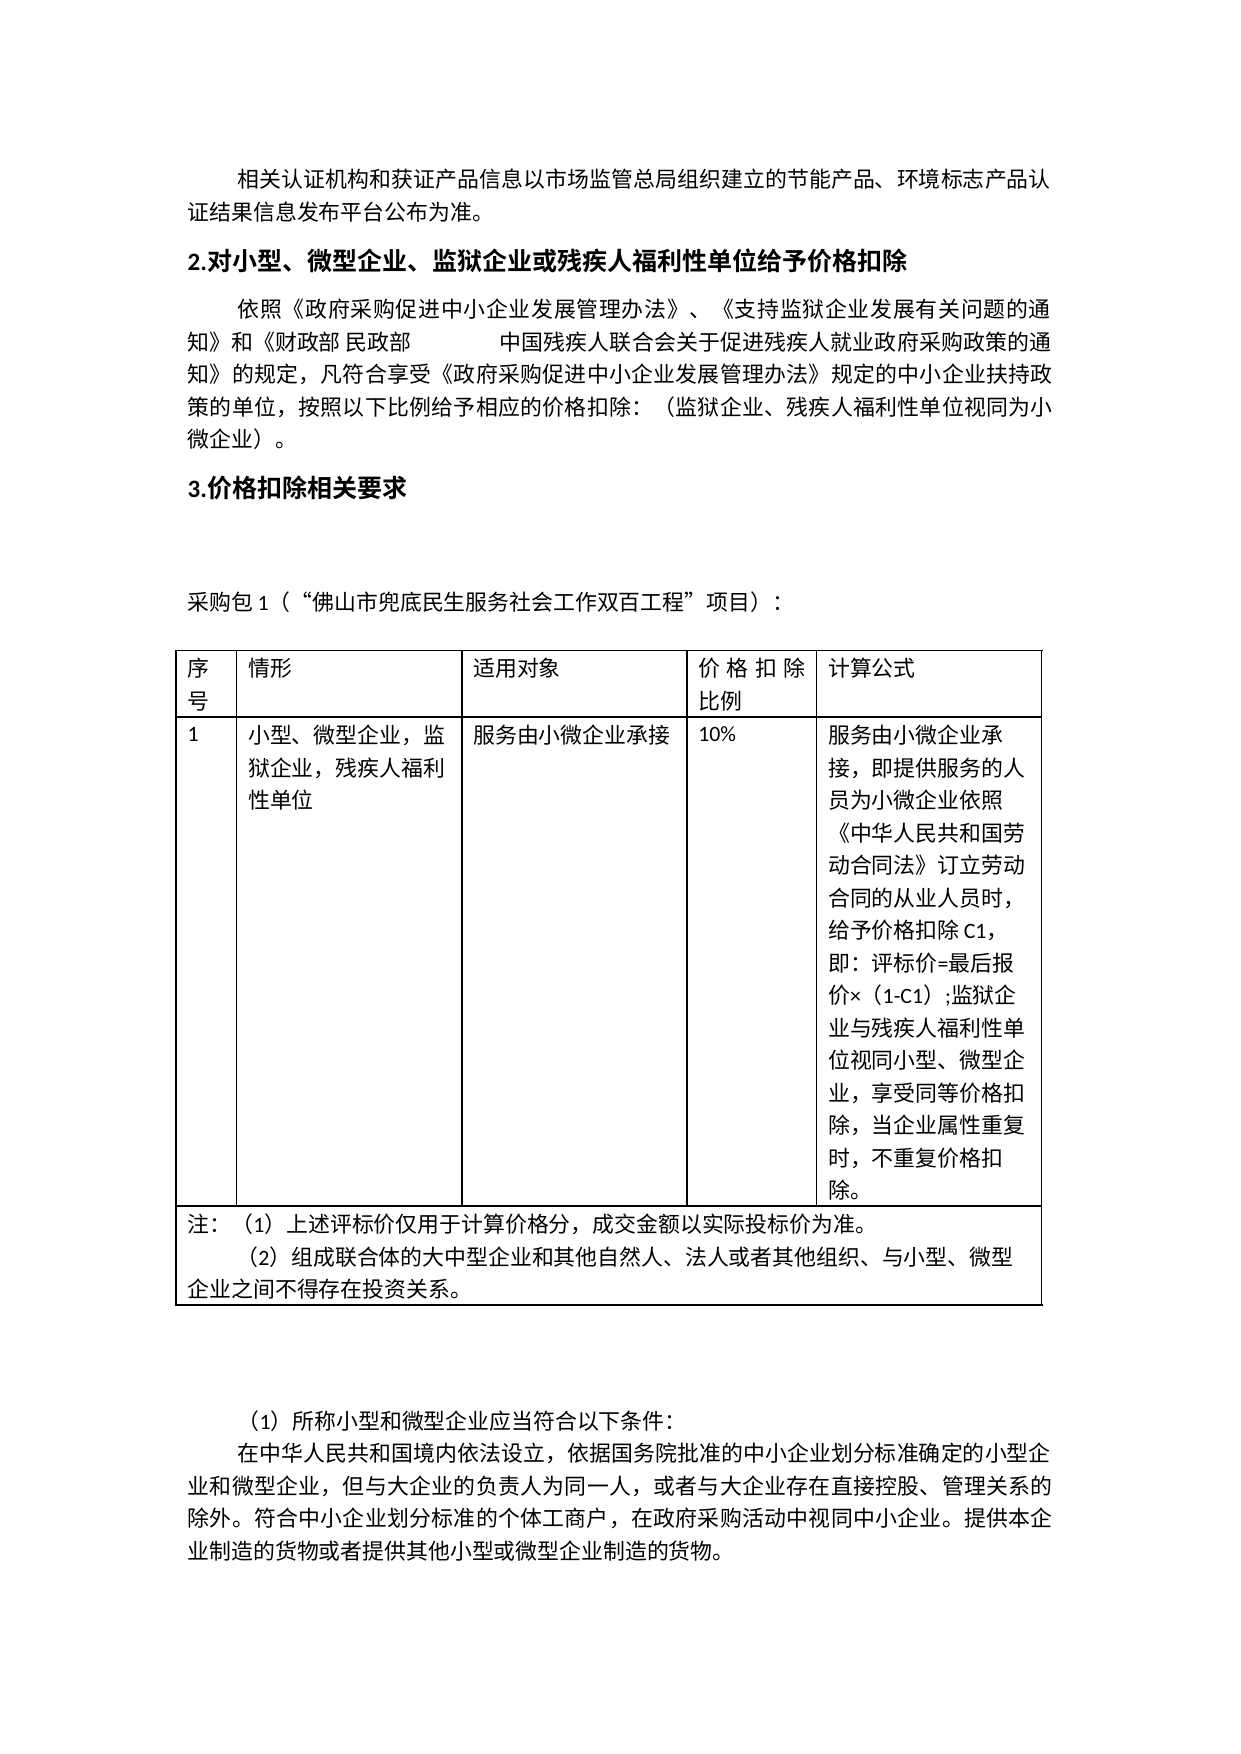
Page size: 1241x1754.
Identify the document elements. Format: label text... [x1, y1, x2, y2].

table_cell 1 [177, 718, 236, 1205]
text 在中华人民共和国境内依法设立，依据国务院批准的中小企业划分标准确定的小型企业和微型企业，但与大企业的负责人为同一人，或者与大企业存在直接控股、管理关系的除外。符合中小企业划分标准的个体工商户，在政府采购活动中视同中小企业。提供本企业制造的货物或者提供其他小型或微型企业制造的货物。 [187, 1436, 1053, 1566]
table_header 价格扣除比例 [688, 651, 816, 716]
text 相关认证机构和获证产品信息以市场监管总局组织建立的节能产品、环境标志产品认证结果信息发布平台公布为准。 [187, 162, 1053, 227]
table_header 序号 [177, 651, 236, 716]
table_header 计算公式 [817, 651, 1041, 716]
text 采购包1（“佛山市兜底民生服务社会工作双百工程”项目）： [187, 584, 1053, 617]
table_cell 10% [688, 718, 816, 1205]
table_cell 注：（1）上述评标价仅用于计算价格分，成交金额以实际投标价为准。 （2）组成联合体的大中型企业和其他自然人、法人或者其他组织、与小型、微型企业之间不得存在投资关系。 [177, 1207, 1041, 1304]
table_cell 服务由小微企业承接 [463, 718, 686, 1205]
text 3.价格扣除相关要求 [187, 454, 1053, 519]
table_cell 服务由小微企业承接，即提供服务的人员为小微企业依照《中华人民共和国劳动合同法》订立劳动合同的从业人员时，给予价格扣除C1，即：评标价=最后报价×（1-C1）;监狱企业与残疾人福利性单位视同小型、微型企业，享受同等价格扣除，当企业属性重复时，不重复价格扣除。 [817, 718, 1041, 1205]
text （1）所称小型和微型企业应当符合以下条件： [187, 1403, 1053, 1436]
table_header 适用对象 [463, 651, 686, 716]
text 2.对小型、微型企业、监狱企业或残疾人福利性单位给予价格扣除 [187, 227, 1053, 292]
table_cell 小型、微型企业，监狱企业，残疾人福利性单位 [237, 718, 461, 1205]
table_header 情形 [237, 651, 461, 716]
text 依照《政府采购促进中小企业发展管理办法》、《支持监狱企业发展有关问题的通知》和《财政部 民政部 中国残疾人联合会关于促进残疾人就业政府采购政策的通知》的规定，凡符合享受《政府采购促进中小企业发展管理办法》规定的中小企业扶持政策的单位，按照以下比例给予相应的价格扣除：（监狱企业、残疾人福利性单位视同为小、微企业）。 [187, 292, 1053, 454]
